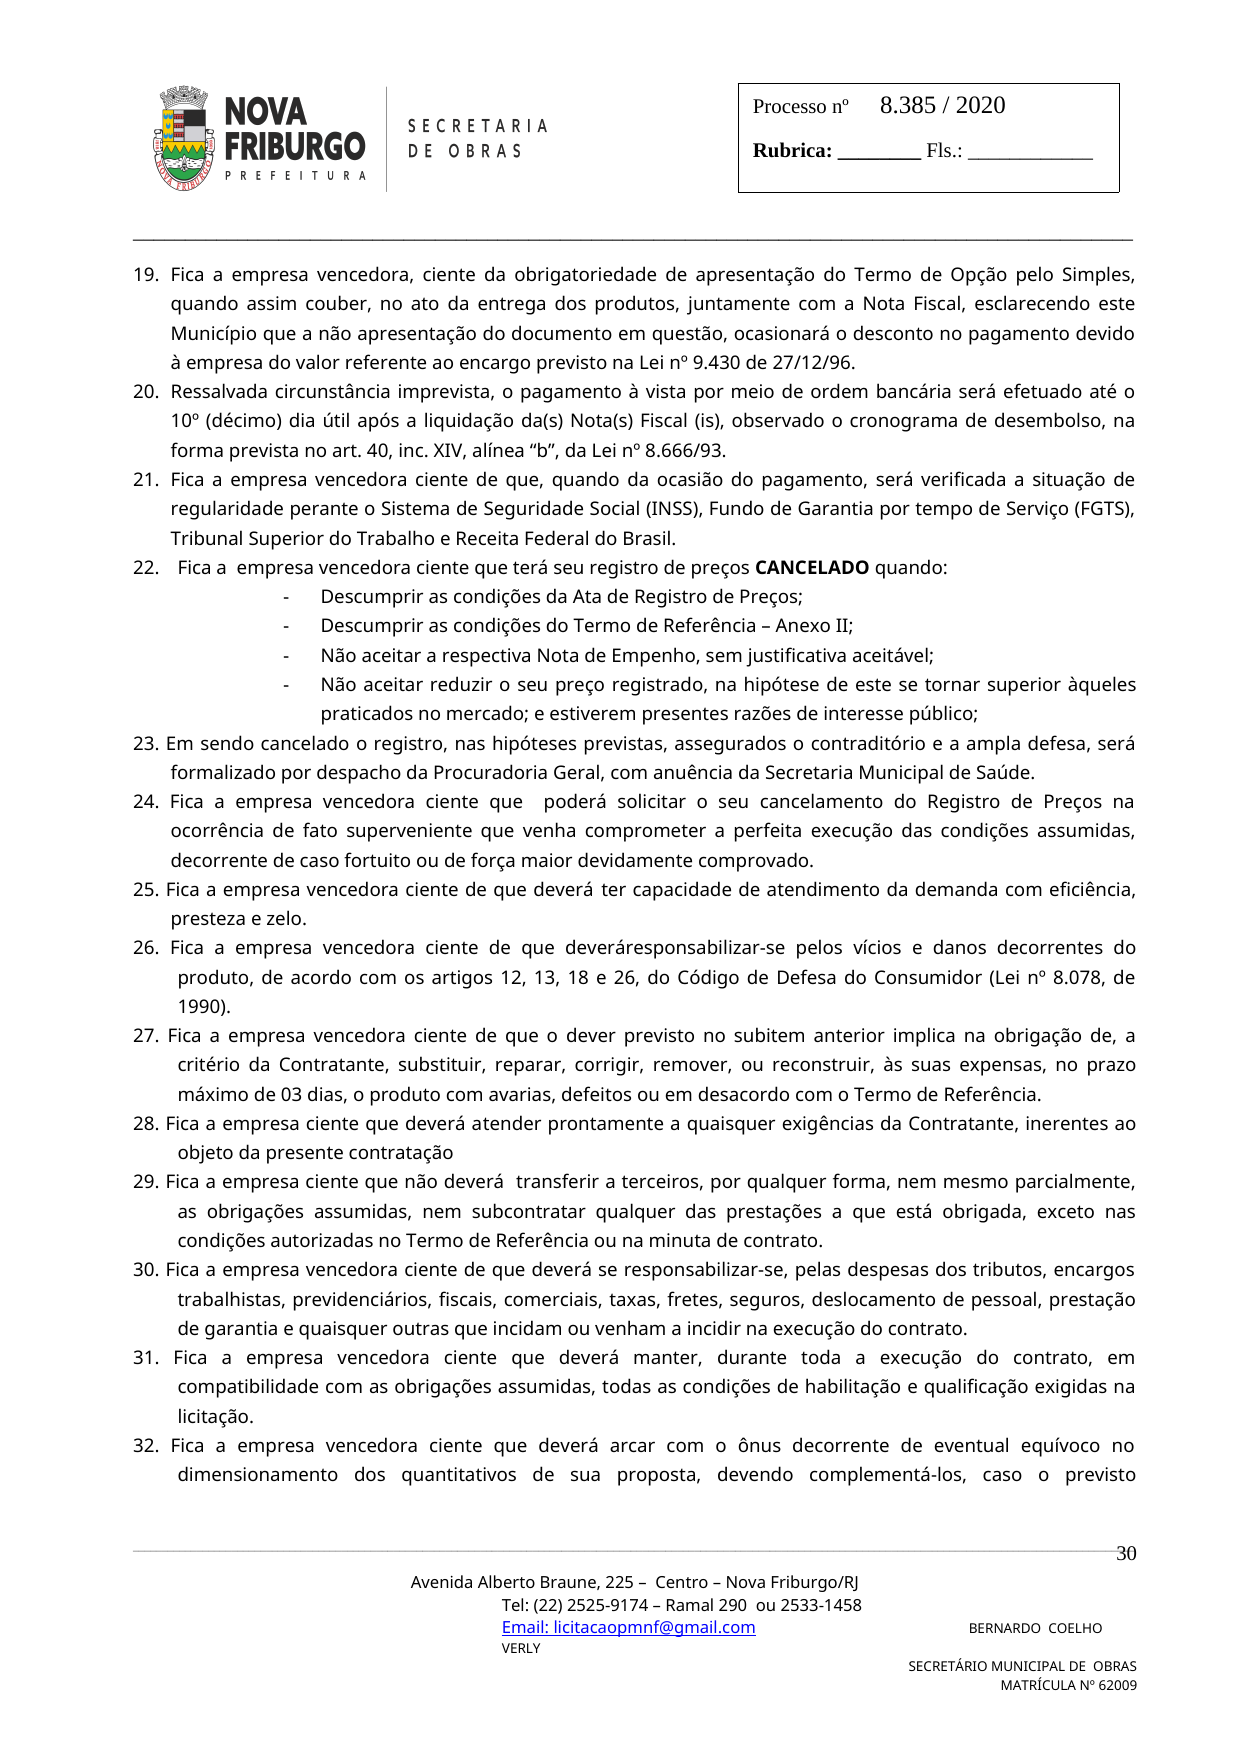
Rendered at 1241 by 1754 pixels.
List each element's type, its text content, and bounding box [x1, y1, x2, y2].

list 27. Fica a empresa vencedora ciente de que o dever previsto no subitem anterior implica na obrigação de, a critério da Contratante, substituir, reparar, corrigir, remover, ou reconstruir, às suas expensas, no prazo máximo de 03 dias, o produto com avarias, defeitos ou em desacordo com o Termo de Referência. [133, 1022, 1137, 1107]
list Não aceitar reduzir o seu preço registrado, na hipótese de este se tornar superior àqueles praticados no mercado; e estiverem presentes razões de interesse público; [283, 671, 1137, 726]
list 31. Fica a empresa vencedora ciente que deverá manter, durante toda a execução do contrato, em compatibilidade com as obrigações assumidas, todas as condições de habilitação e qualificação exigidas na licitação. [133, 1344, 1137, 1428]
list Fica a empresa vencedora, ciente da obrigatoriedade de apresentação do Termo de Opção pelo Simples, quando assim couber, no ato da entrega dos produtos, juntamente com a Nota Fiscal, esclarecendo este Município que a não apresentação do documento em questão, ocasionará o desconto no pagamento devido à empresa do valor referente ao encargo previsto na Lei nº 9.430 de 27/12/96. [133, 261, 1137, 375]
list Descumprir as condições do Termo de Referência – Anexo II; [283, 613, 1137, 638]
list Fica a empresa vencedora ciente que terá seu registro de preços CANCELADO quando: [133, 554, 1137, 580]
list 26. Fica a empresa vencedora ciente de que deveráresponsabilizar-se pelos vícios e danos decorrentes do produto, de acordo com os artigos 12, 13, 18 e 26, do Código de Defesa do Consumidor (Lei nº 8.078, de 1990). [133, 935, 1137, 1019]
list 23. Em sendo cancelado o registro, nas hipóteses previstas, assegurados o contraditório e a ampla defesa, será formalizado por despacho da Procuradoria Geral, com anuência da Secretaria Municipal de Saúde. [133, 730, 1137, 784]
list Fica a empresa vencedora ciente de que, quando da ocasião do pagamento, será verificada a situação de regularidade perante o Sistema de Seguridade Social (INSS), Fundo de Garantia por tempo de Serviço (FGTS), Tribunal Superior do Trabalho e Receita Federal do Brasil. [133, 466, 1137, 550]
list 30. Fica a empresa vencedora ciente de que deverá se responsabilizar-se, pelas despesas dos tributos, encargos trabalhistas, previdenciários, fiscais, comerciais, taxas, fretes, seguros, deslocamento de pessoal, prestação de garantia e quaisquer outras que incidam ou venham a incidir na execução do contrato. [133, 1257, 1137, 1341]
list 28. Fica a empresa ciente que deverá atender prontamente a quaisquer exigências da Contratante, inerentes ao objeto da presente contratação [133, 1110, 1137, 1165]
list Ressalvada circunstância imprevista, o pagamento à vista por meio de ordem bancária será efetuado até o 10º (décimo) dia útil após a liquidação da(s) Nota(s) Fiscal (is), observado o cronograma de desembolso, na forma prevista no art. 40, inc. XIV, alínea “b”, da Lei nº 8.666/93. [133, 378, 1137, 463]
list Descumprir as condições da Ata de Registro de Preços; [283, 583, 1137, 609]
list 25. Fica a empresa vencedora ciente de que deverá ter capacidade de atendimento da demanda com eficiência, presteza e zelo. [133, 876, 1137, 931]
picture [132, 72, 583, 201]
list 29. Fica a empresa ciente que não deverá transferir a terceiros, por qualquer forma, nem mesmo parcialmente, as obrigações assumidas, nem subcontratar qualquer das prestações a que está obrigada, exceto nas condições autorizadas no Termo de Referência ou na minuta de contrato. [133, 1169, 1137, 1253]
list Não aceitar a respectiva Nota de Empenho, sem justificativa aceitável; [283, 642, 1137, 667]
list 24. Fica a empresa vencedora ciente que poderá solicitar o seu cancelamento do Registro de Preços na ocorrência de fato superveniente que venha comprometer a perfeita execução das condições assumidas, decorrente de caso fortuito ou de força maior devidamente comprovado. [133, 788, 1137, 872]
